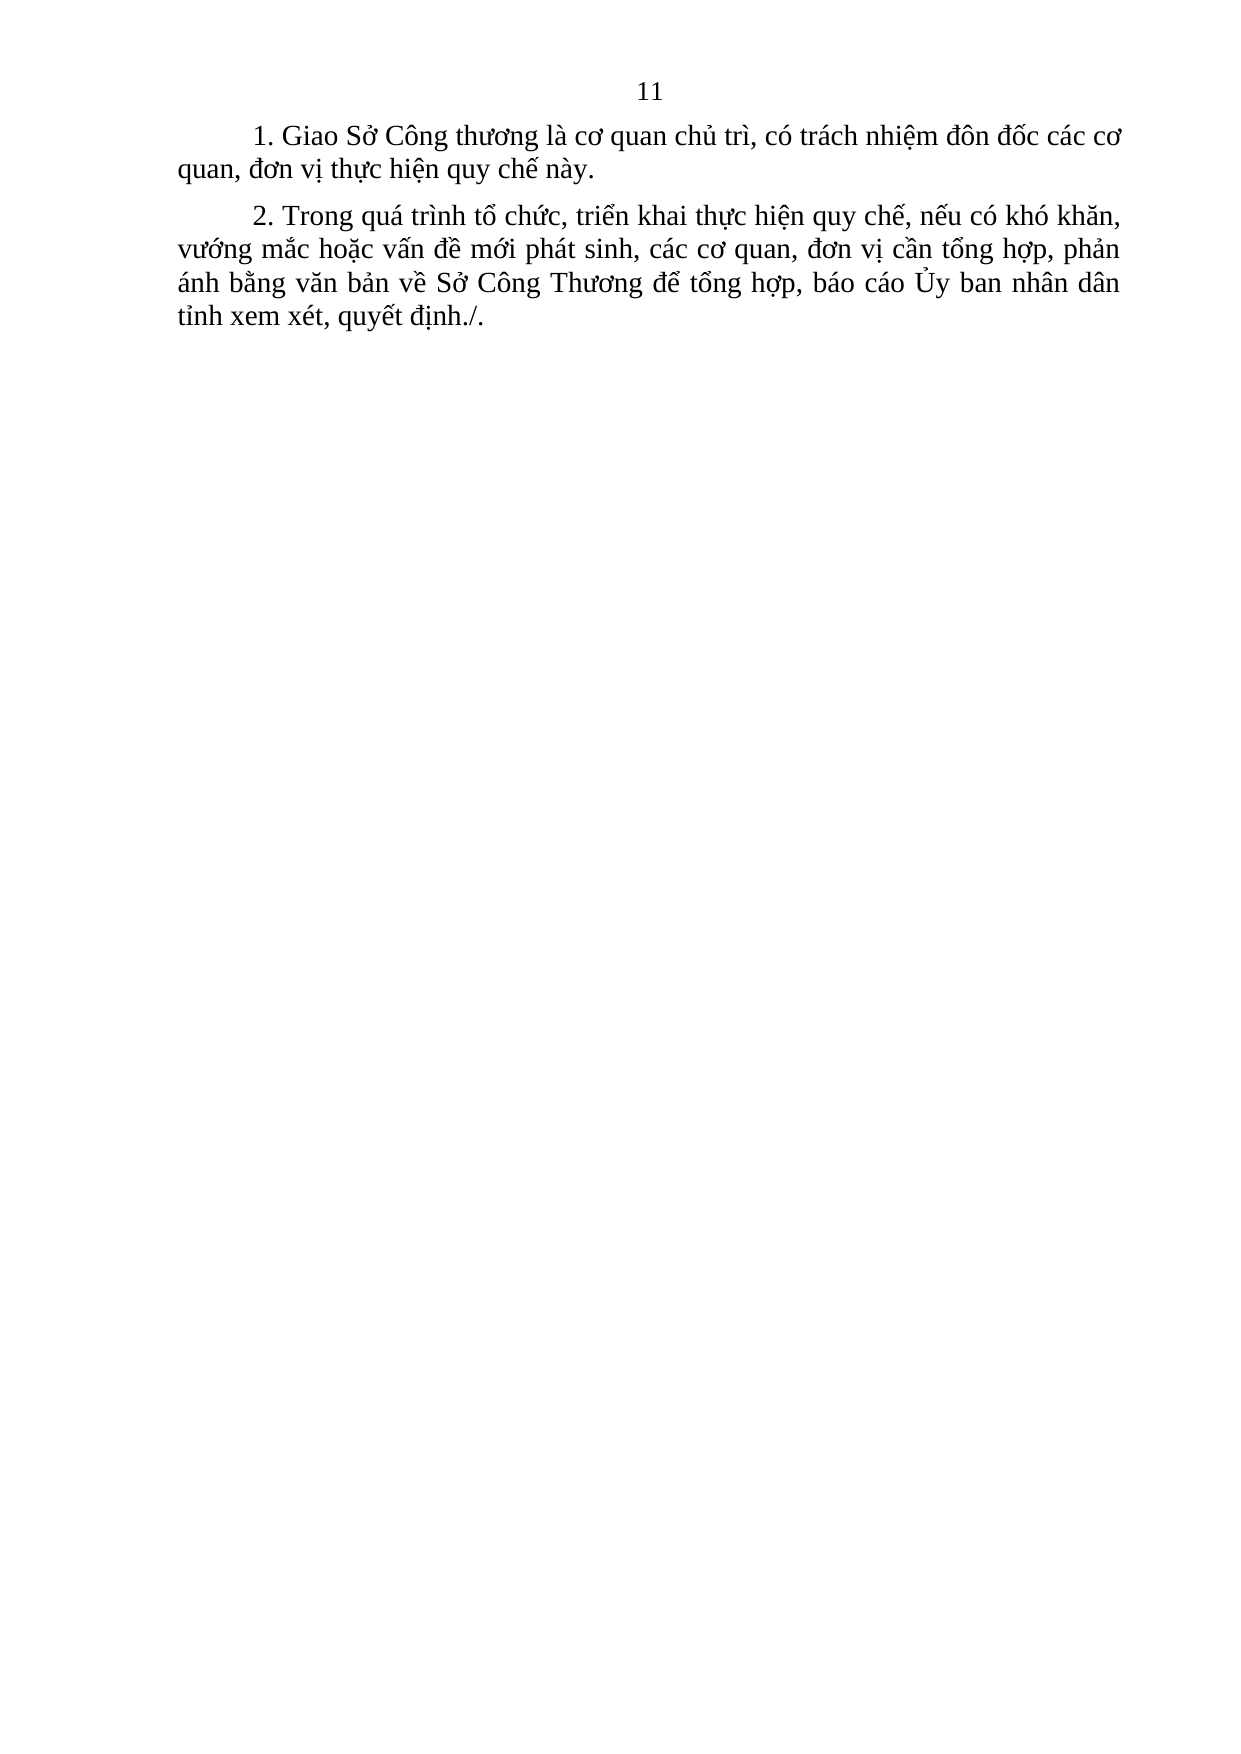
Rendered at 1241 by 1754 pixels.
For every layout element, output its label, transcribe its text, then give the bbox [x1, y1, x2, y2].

text 2. Trong quá trình tổ chức, triển khai thực hiện quy chế, nếu có khó khăn, vướng mắc hoặc vấn đề mới phát sinh, các cơ quan, đơn vị cần tổng hợp, phản ánh bằng văn bản về Sở Công Thương để tổng hợp, báo cáo Ủy ban nhân dân tỉnh xem xét, quyết định./. [177, 198, 1122, 332]
text 1. Giao Sở Công thương là cơ quan chủ trì, có trách nhiệm đôn đốc các cơ quan, đơn vị thực hiện quy chế này. [177, 118, 1122, 185]
